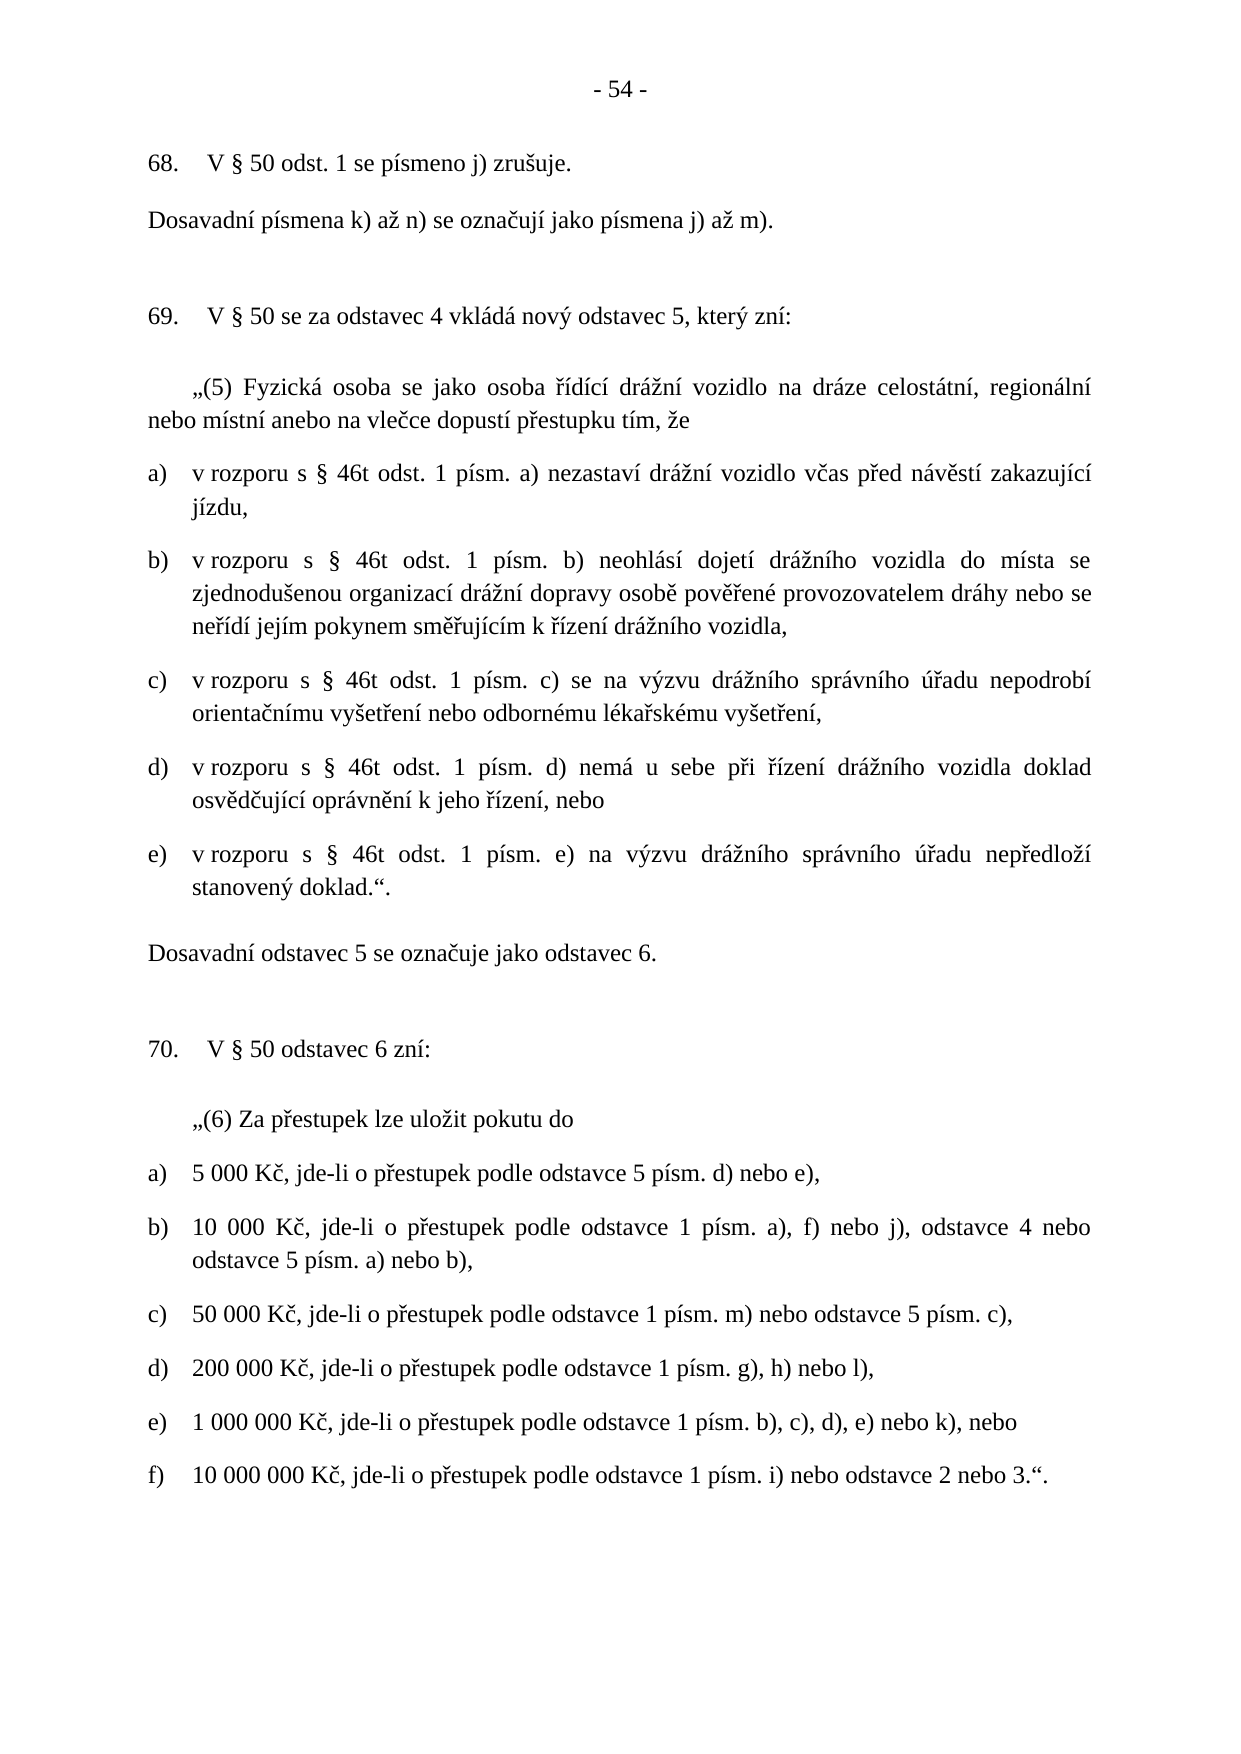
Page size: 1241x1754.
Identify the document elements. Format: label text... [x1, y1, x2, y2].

text v rozporu s § 46t odst. 1 písm. b) neohlásí dojetí drážního vozidla do místa se zjednodušenou organizací drážní dopravy osobě pověřené provozovatelem dráhy nebo se neřídí jejím pokynem směřujícím k řízení drážního vozidla, [148, 545, 1093, 640]
text v rozporu s § 46t odst. 1 písm. e) na výzvu drážního správního úřadu nepředloží stanovený doklad.“. [148, 839, 1093, 901]
list 5 000 Kč, jde-li o přestupek podle odstavce 5 písm. d) nebo e), [148, 1158, 1093, 1187]
text v rozporu s § 46t odst. 1 písm. d) nemá u sebe při řízení drážního vozidla doklad osvědčující oprávnění k jeho řízení, nebo [148, 752, 1093, 814]
text Dosavadní odstavec 5 se označuje jako odstavec 6. [148, 938, 1093, 967]
list 1 000 000 Kč, jde-li o přestupek podle odstavce 1 písm. b), c), d), e) nebo k), nebo [148, 1407, 1093, 1436]
list 50 000 Kč, jde-li o přestupek podle odstavce 1 písm. m) nebo odstavce 5 písm. c), [148, 1299, 1093, 1328]
text v rozporu s § 46t odst. 1 písm. c) se na výzvu drážního správního úřadu nepodrobí orientačnímu vyšetření nebo odbornému lékařskému vyšetření, [148, 665, 1093, 727]
text V § 50 odstavec 6 zní: [148, 1034, 1093, 1063]
list 200 000 Kč, jde-li o přestupek podle odstavce 1 písm. g), h) nebo l), [148, 1353, 1093, 1382]
text „(5) Fyzická osoba se jako osoba řídící drážní vozidlo na dráze celostátní, regionální nebo místní anebo na vlečce dopustí přestupku tím, že [148, 372, 1093, 433]
list 10 000 Kč, jde-li o přestupek podle odstavce 1 písm. a), f) nebo j), odstavce 4 nebo odstavce 5 písm. a) nebo b), [148, 1212, 1093, 1274]
text V § 50 odst. 1 se písmeno j) zrušuje. [148, 148, 1093, 176]
list 10 000 000 Kč, jde-li o přestupek podle odstavce 1 písm. i) nebo odstavce 2 nebo 3.“. [148, 1461, 1093, 1489]
text Dosavadní písmena k) až n) se označují jako písmena j) až m). [148, 206, 1093, 234]
text v rozporu s § 46t odst. 1 písm. a) nezastaví drážní vozidlo včas před návěstí zakazující jízdu, [148, 458, 1093, 520]
text V § 50 se za odstavec 4 vkládá nový odstavec 5, který zní: [148, 301, 1093, 330]
text „(6) Za přestupek lze uložit pokutu do [148, 1104, 1093, 1133]
